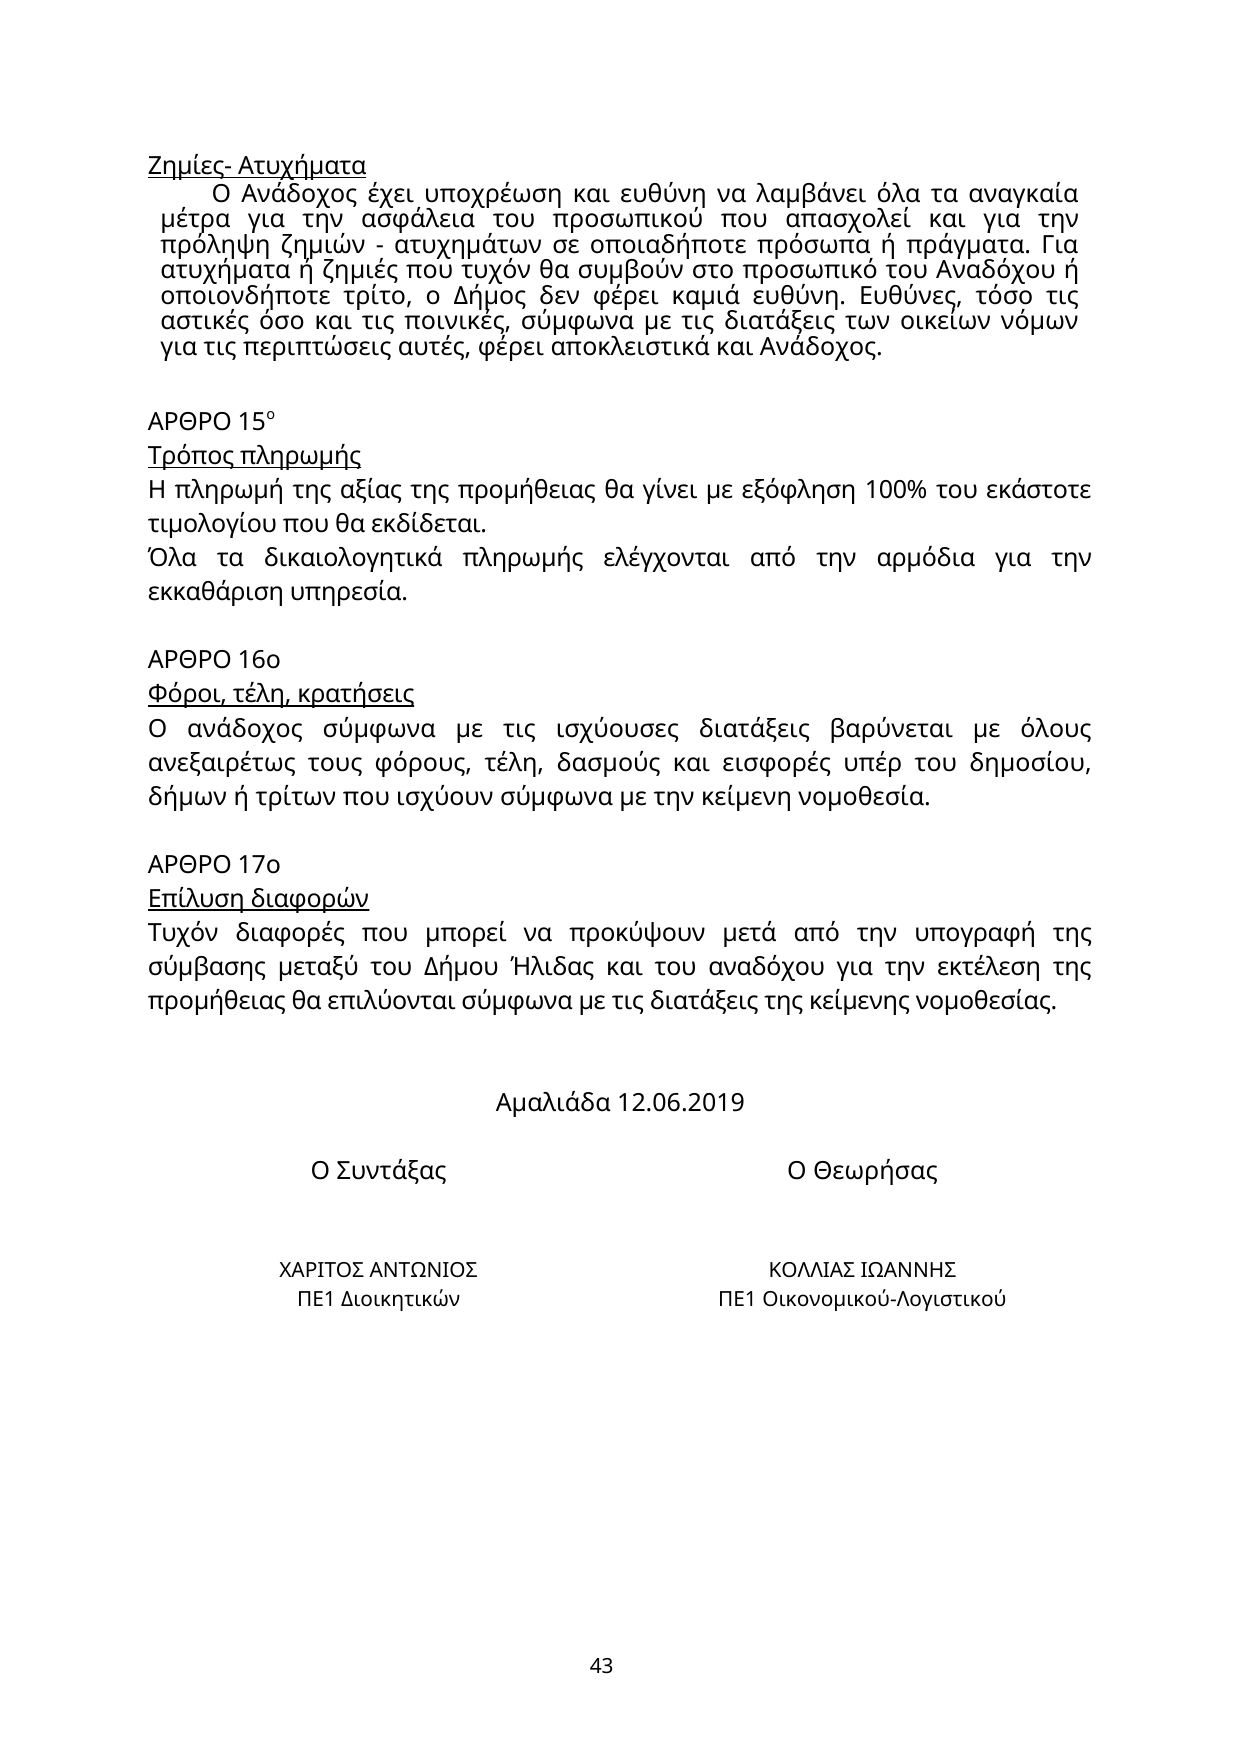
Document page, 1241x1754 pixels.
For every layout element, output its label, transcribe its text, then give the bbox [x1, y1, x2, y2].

text Η πληρωμή της αξίας της προμήθειας θα γίνει με εξόφληση 100% του εκάστοτε τιμολογίου που θα εκδίδεται. [148, 472, 1092, 540]
text Φόροι, τέλη, κρατήσεις [148, 676, 1092, 710]
text Ζημίες- Ατυχήματα [148, 148, 1092, 182]
text Επίλυση διαφορών [148, 881, 1092, 914]
text Ο Ανάδοχος έχει υποχρέωση και ευθύνη να λαμβάνει όλα τα αναγκαία μέτρα για την ασφάλεια του προσωπικού που απασχολεί και για την πρόληψη ζημιών - ατυχημάτων σε οποιαδήποτε πρόσωπα ή πράγματα. Για ατυχήματα ή ζημιές που τυχόν θα συμβούν στο προσωπικό του Αναδόχου ή οποιονδήποτε τρίτο, ο Δήμος δεν φέρει καμιά ευθύνη. Ευθύνες, τόσο τις αστικές όσο και τις ποινικές, σύμφωνα με τις διατάξεις των οικείων νόμων για τις περιπτώσεις αυτές, φέρει αποκλειστικά και Ανάδοχος. [160, 182, 1080, 360]
text ΑΡΘΡΟ 17ο [148, 846, 1092, 881]
text Ο ανάδοχος σύμφωνα με τις ισχύουσες διατάξεις βαρύνεται με όλους ανεξαιρέτως τους φόρους, τέλη, δασμούς και εισφορές υπέρ του δημοσίου, δήμων ή τρίτων που ισχύουν σύμφωνα με την κείμενη νομοθεσία. [148, 710, 1092, 812]
text Όλα τα δικαιολογητικά πληρωμής ελέγχονται από την αρμόδια για την εκκαθάριση υπηρεσία. [148, 540, 1092, 608]
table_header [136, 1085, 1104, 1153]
text ΑΡΘΡΟ 16ο [148, 642, 1092, 676]
text Τρόπος πληρωμής [148, 438, 1092, 472]
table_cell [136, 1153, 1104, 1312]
text Τυχόν διαφορές που μπορεί να προκύψουν μετά από την υπογραφή της σύμβασης μεταξύ του Δήμου Ήλιδας και του αναδόχου για την εκτέλεση της προμήθειας θα επιλύονται σύμφωνα με τις διατάξεις της κείμενης νομοθεσίας. [148, 914, 1092, 1017]
text ΑΡΘΡΟ 15ο [148, 404, 1092, 438]
